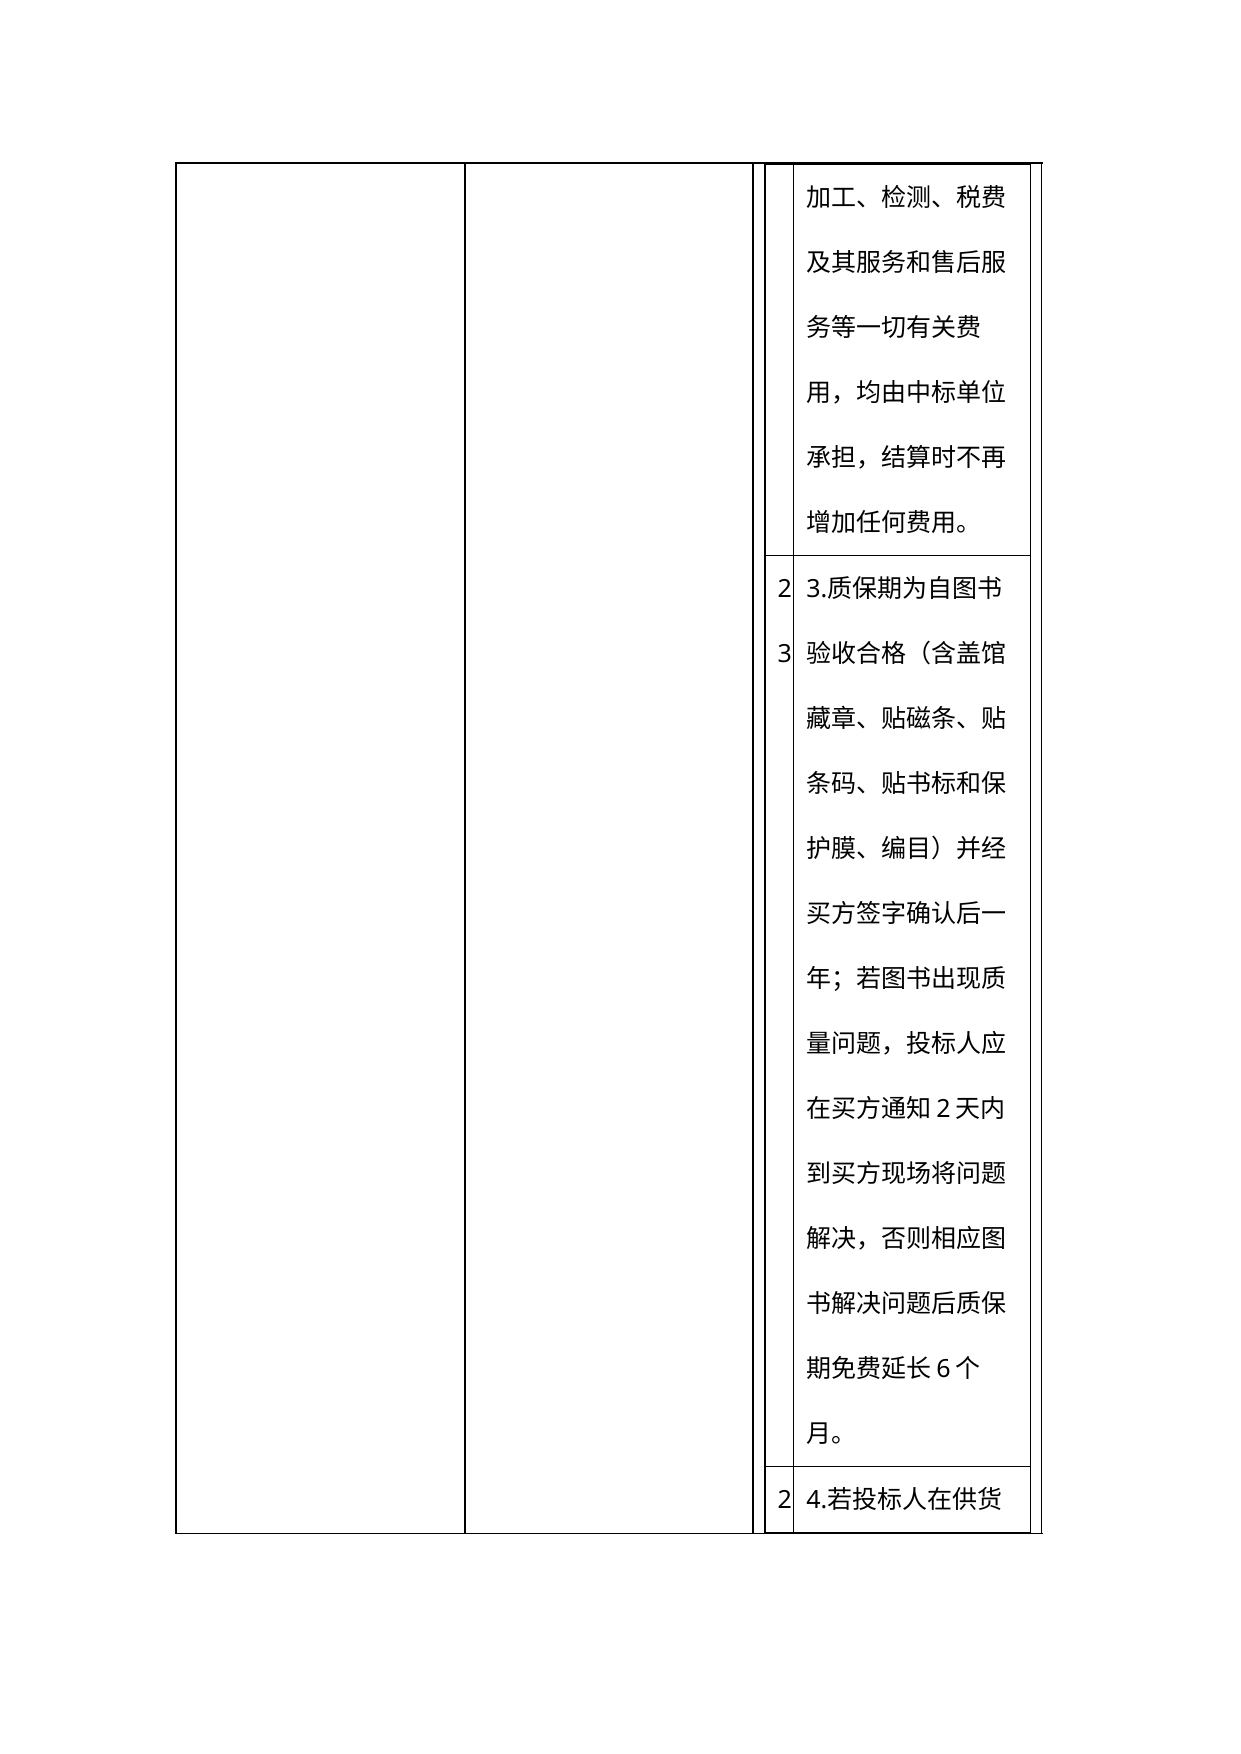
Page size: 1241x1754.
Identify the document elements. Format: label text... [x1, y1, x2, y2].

table_cell [766, 556, 793, 1466]
table_cell [754, 164, 764, 1533]
table_cell [766, 165, 793, 555]
table_cell [794, 556, 1030, 1466]
table_cell [1031, 164, 1041, 1533]
table_cell [766, 1467, 793, 1532]
table_cell [794, 1467, 1030, 1532]
table_cell [177, 164, 464, 1533]
table_cell 1 [466, 164, 752, 1533]
table_cell [794, 165, 1030, 555]
